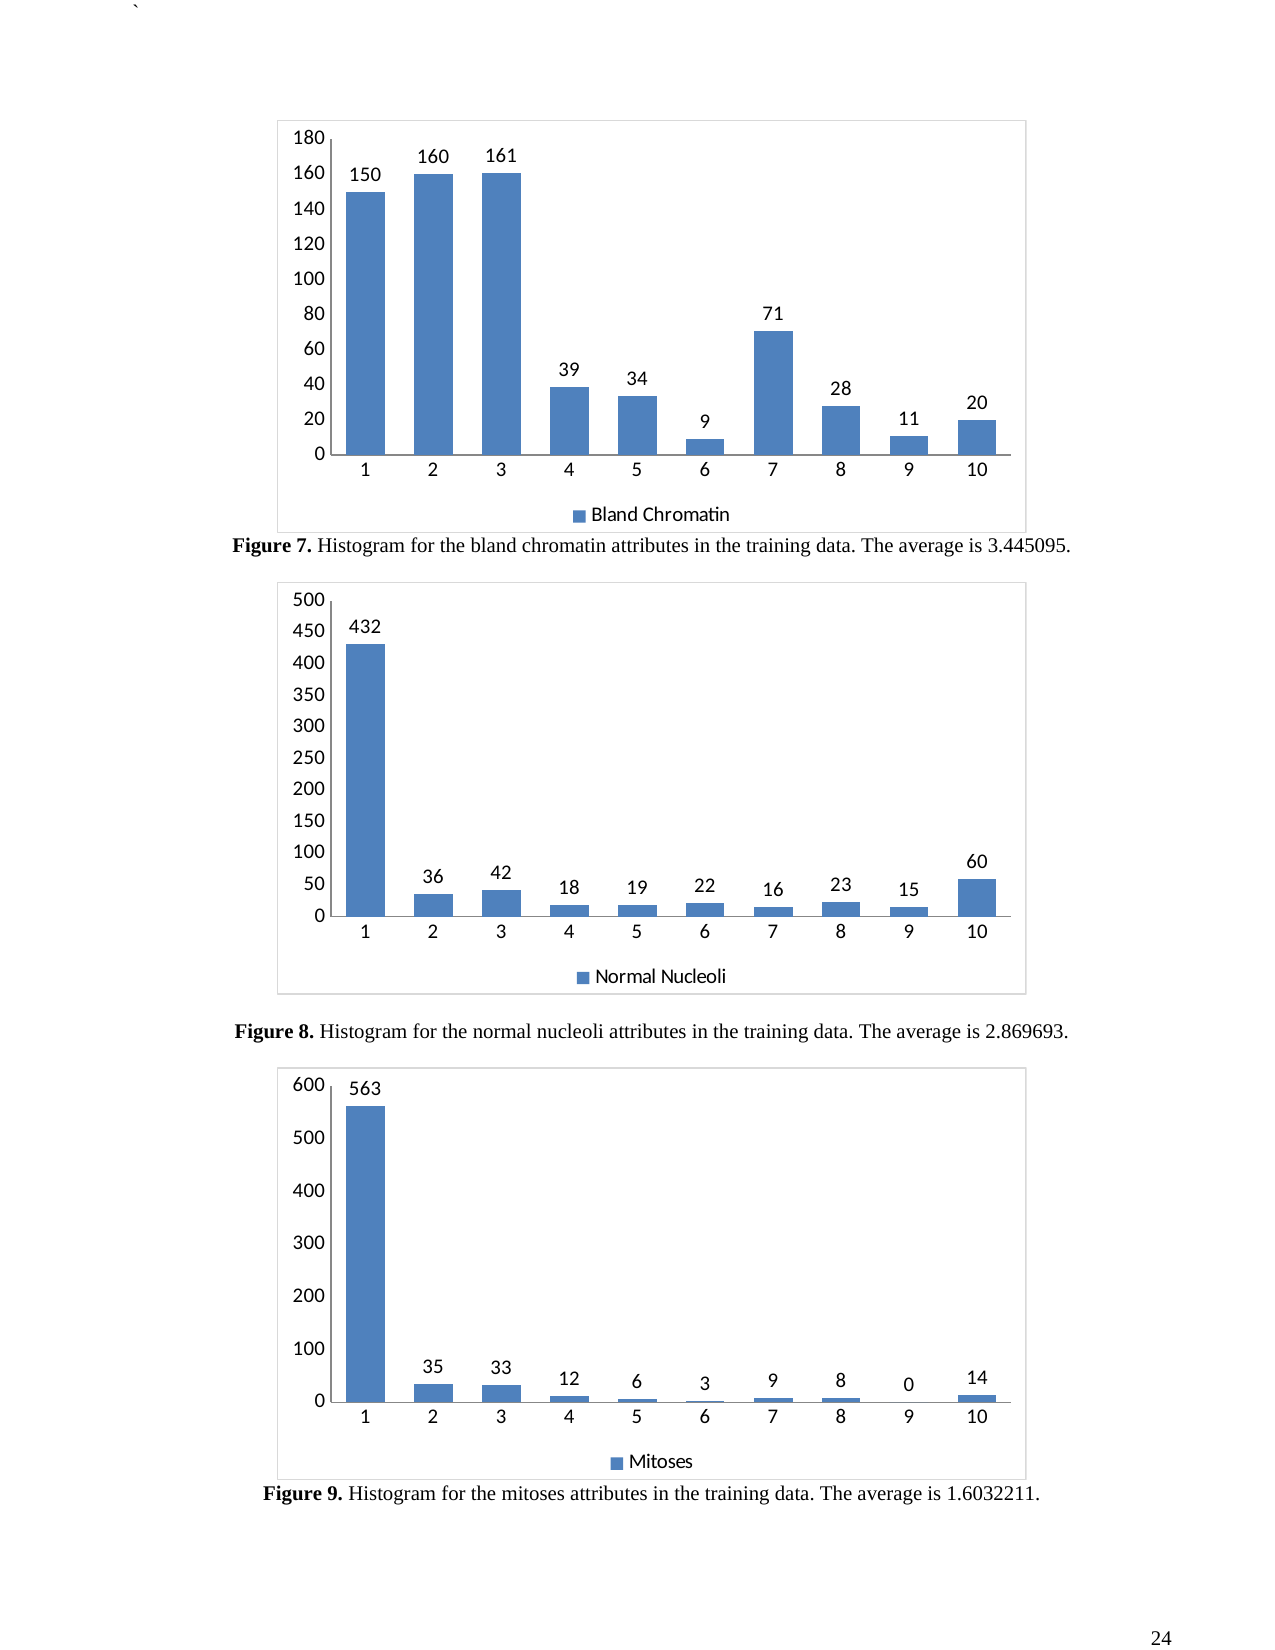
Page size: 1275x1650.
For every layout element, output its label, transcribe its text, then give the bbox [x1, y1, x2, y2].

text Figure 7. Histogram for the bland chromatin attributes in the training data. The average is 3.445095. [132, 533, 1171, 557]
text Figure 8. Histogram for the normal nucleoli attributes in the training data. The average is 2.869693. [132, 1019, 1171, 1043]
text Figure 9. Histogram for the mitoses attributes in the training data. The average is 1.6032211. [132, 1481, 1171, 1505]
